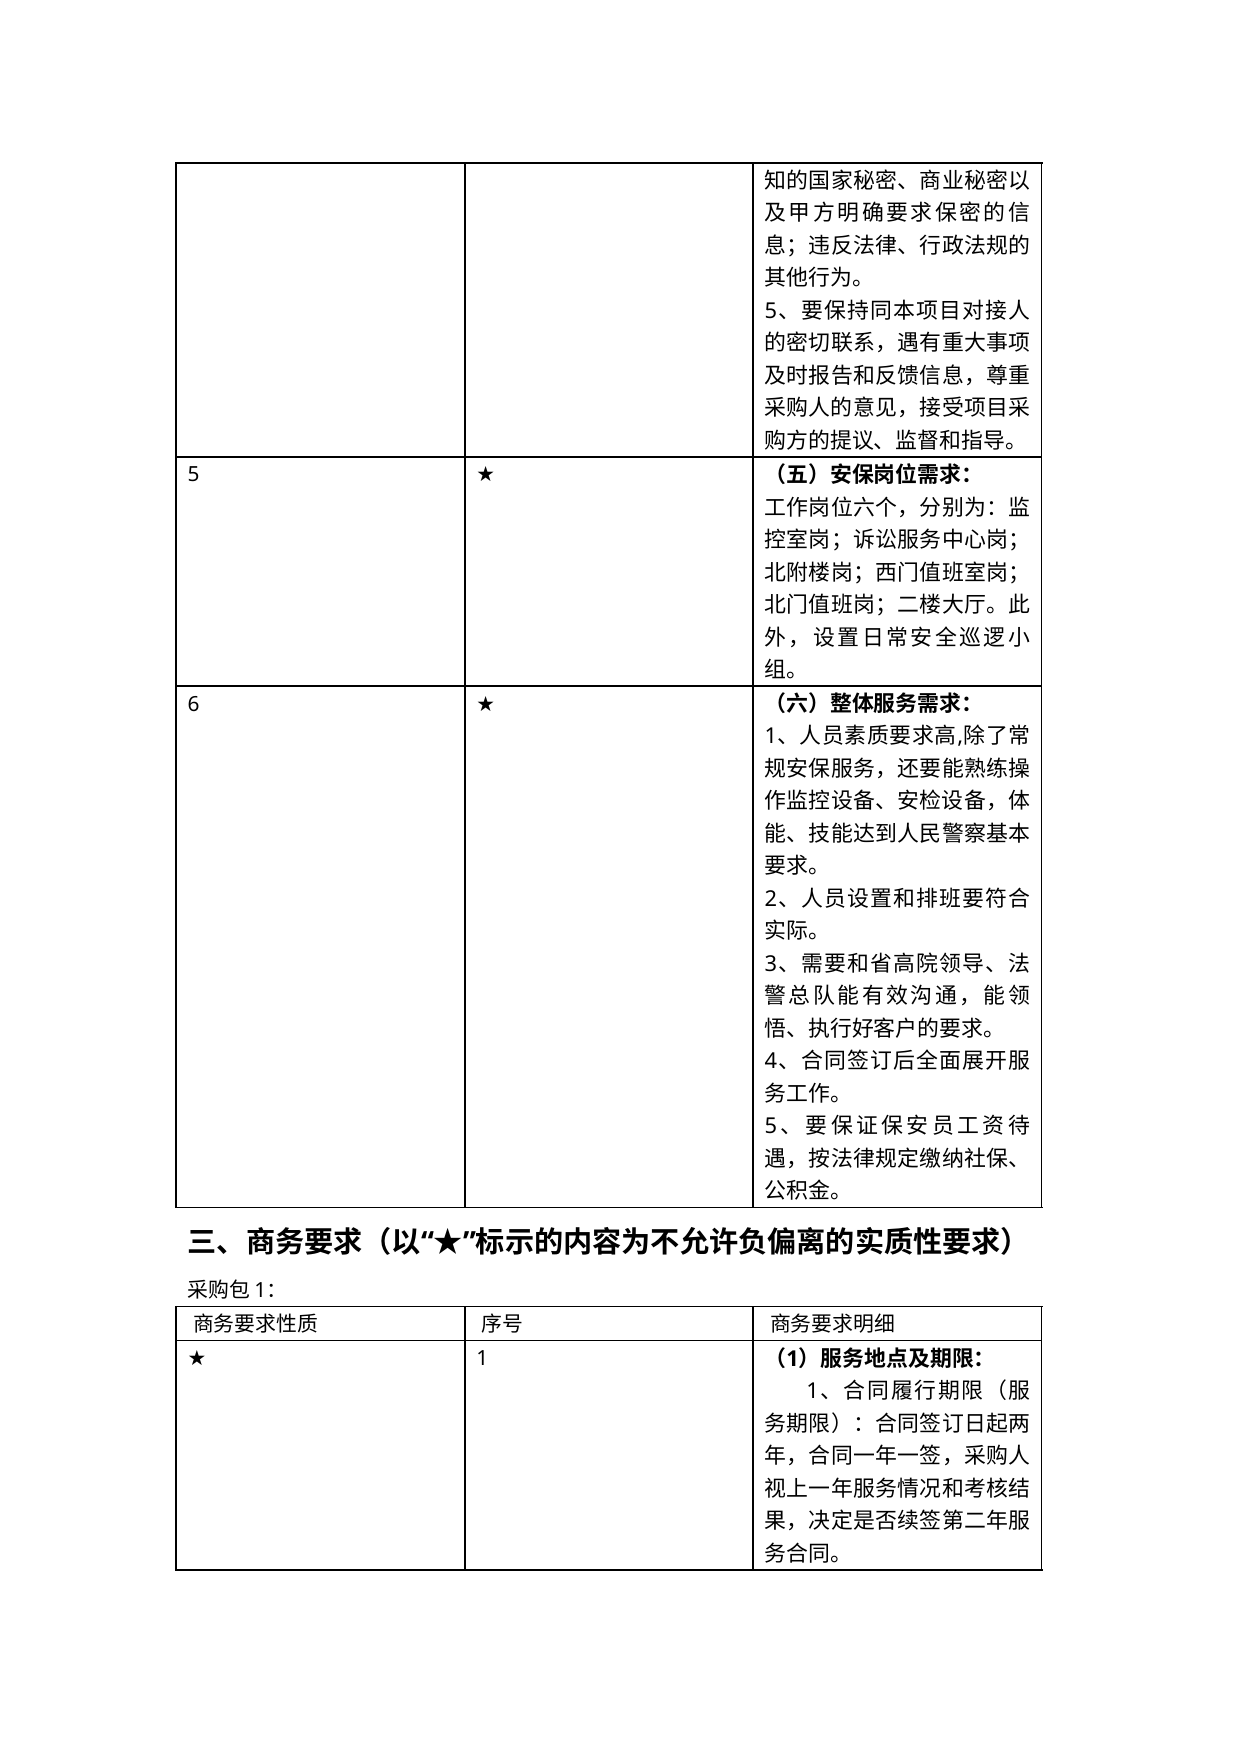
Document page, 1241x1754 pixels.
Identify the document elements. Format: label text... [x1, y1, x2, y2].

table_cell （五）安保岗位需求： 工作岗位六个，分别为：监控室岗；诉讼服务中心岗；北附楼岗；西门值班室岗；北门值班岗；二楼大厅。此外，设置日常安全巡逻小组。 [754, 458, 1041, 685]
table_header 序号 [466, 1307, 752, 1340]
text 三、商务要求（以“★”标示的内容为不允许负偏离的实质性要求） [187, 1208, 1053, 1273]
text 采购包1： [187, 1273, 1053, 1306]
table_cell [754, 1341, 1041, 1569]
table_cell ★ [177, 1341, 464, 1569]
table_header 商务要求明细 [754, 1307, 1041, 1340]
table_cell ★ [466, 164, 752, 456]
table_header 商务要求性质 [177, 1307, 464, 1340]
table_cell 1 [466, 1341, 752, 1569]
table_cell ★ [466, 458, 752, 685]
table_cell 4 [177, 164, 464, 456]
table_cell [754, 164, 1041, 456]
table_cell 6 [177, 687, 464, 1207]
table_cell （六）整体服务需求： 1、人员素质要求高,除了常规安保服务，还要能熟练操作监控设备、安检设备，体能、技能达到人民警察基本要求。 2、人员设置和排班要符合实际。 3、需要和省高院领导、法警总队能有效沟通，能领悟、执行好客户的要求。 4、合同签订后全面展开服务工作。 5、要保证保安员工资待遇，按法律规定缴纳社保、公积金。 [754, 687, 1041, 1207]
table_cell ★ [466, 687, 752, 1207]
table_cell 5 [177, 458, 464, 685]
